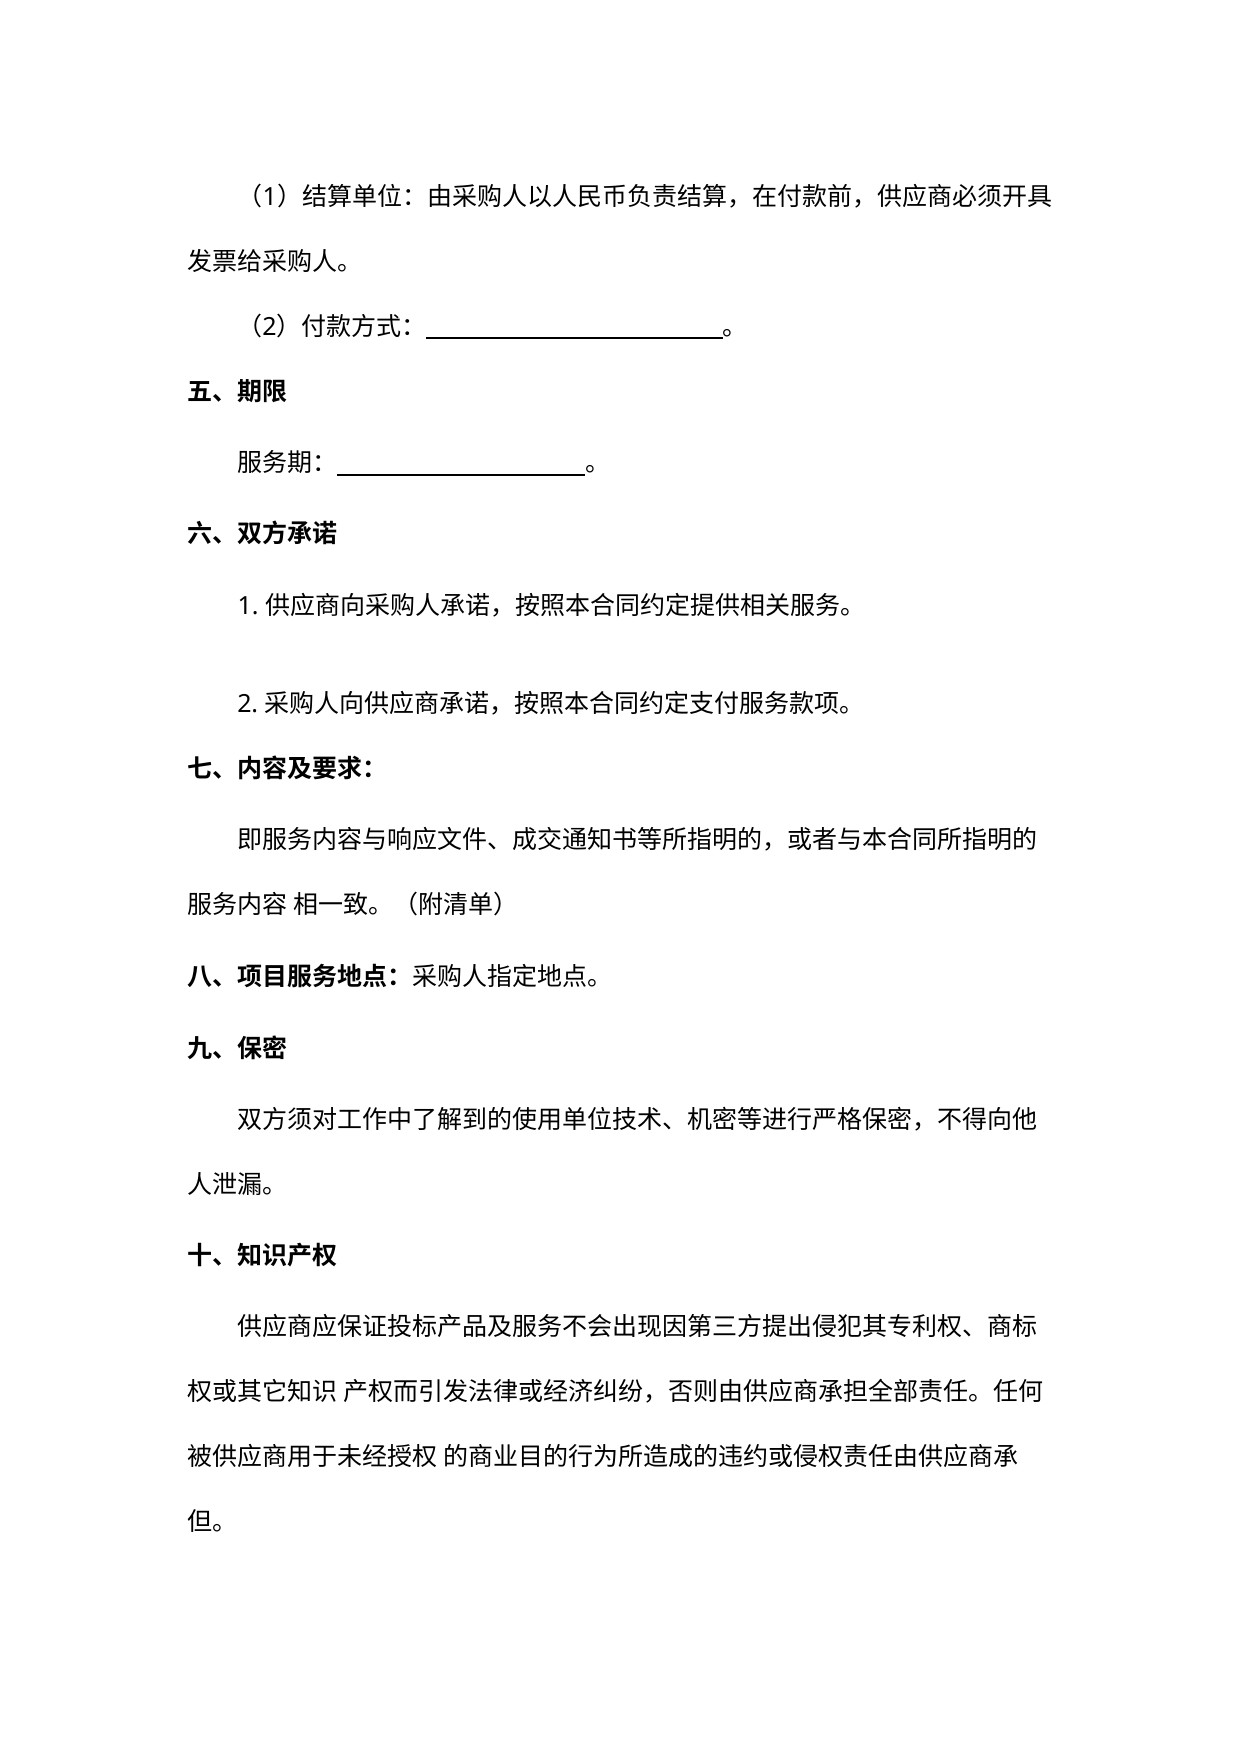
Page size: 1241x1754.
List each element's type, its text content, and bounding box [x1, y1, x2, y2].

list 供应商应保证投标产品及服务不会出现因第三方提出侵犯其专利权、商标权或其它知识 产权而引发法律或经济纠纷，否则由供应商承担全部责任。任何被供应商用于未经授权 的商业目的行为所造成的违约或侵权责任由供应商承但。 [187, 1292, 1053, 1552]
text 双方须对工作中了解到的使用单位技术、机密等进行严格保密，不得向他人泄漏。 [187, 1085, 1053, 1215]
text （1）结算单位：由采购人以人民币负责结算，在付款前，供应商必须开具发票给采购人。 [187, 162, 1053, 292]
text 即服务内容与响应文件、成交通知书等所指明的，或者与本合同所指明的服务内容 相一致。（附清单） [187, 805, 1053, 935]
list 采购人向供应商承诺，按照本合同约定支付服务款项。 [187, 669, 1053, 734]
text 1. 供应商向采购人承诺，按照本合同约定提供相关服务。 [187, 571, 1053, 636]
list 八、项目服务地点：采购人指定地点。 [187, 942, 1053, 1007]
list 知识产权 [187, 1221, 1053, 1286]
list 付款方式： 。 [187, 292, 1053, 357]
text 服务期： 。 [187, 428, 1053, 493]
list 五、期限 [187, 357, 1053, 422]
text 六、双方承诺 [187, 499, 1053, 564]
list 七、内容及要求： [187, 734, 1053, 799]
list 九、保密 [187, 1014, 1053, 1079]
